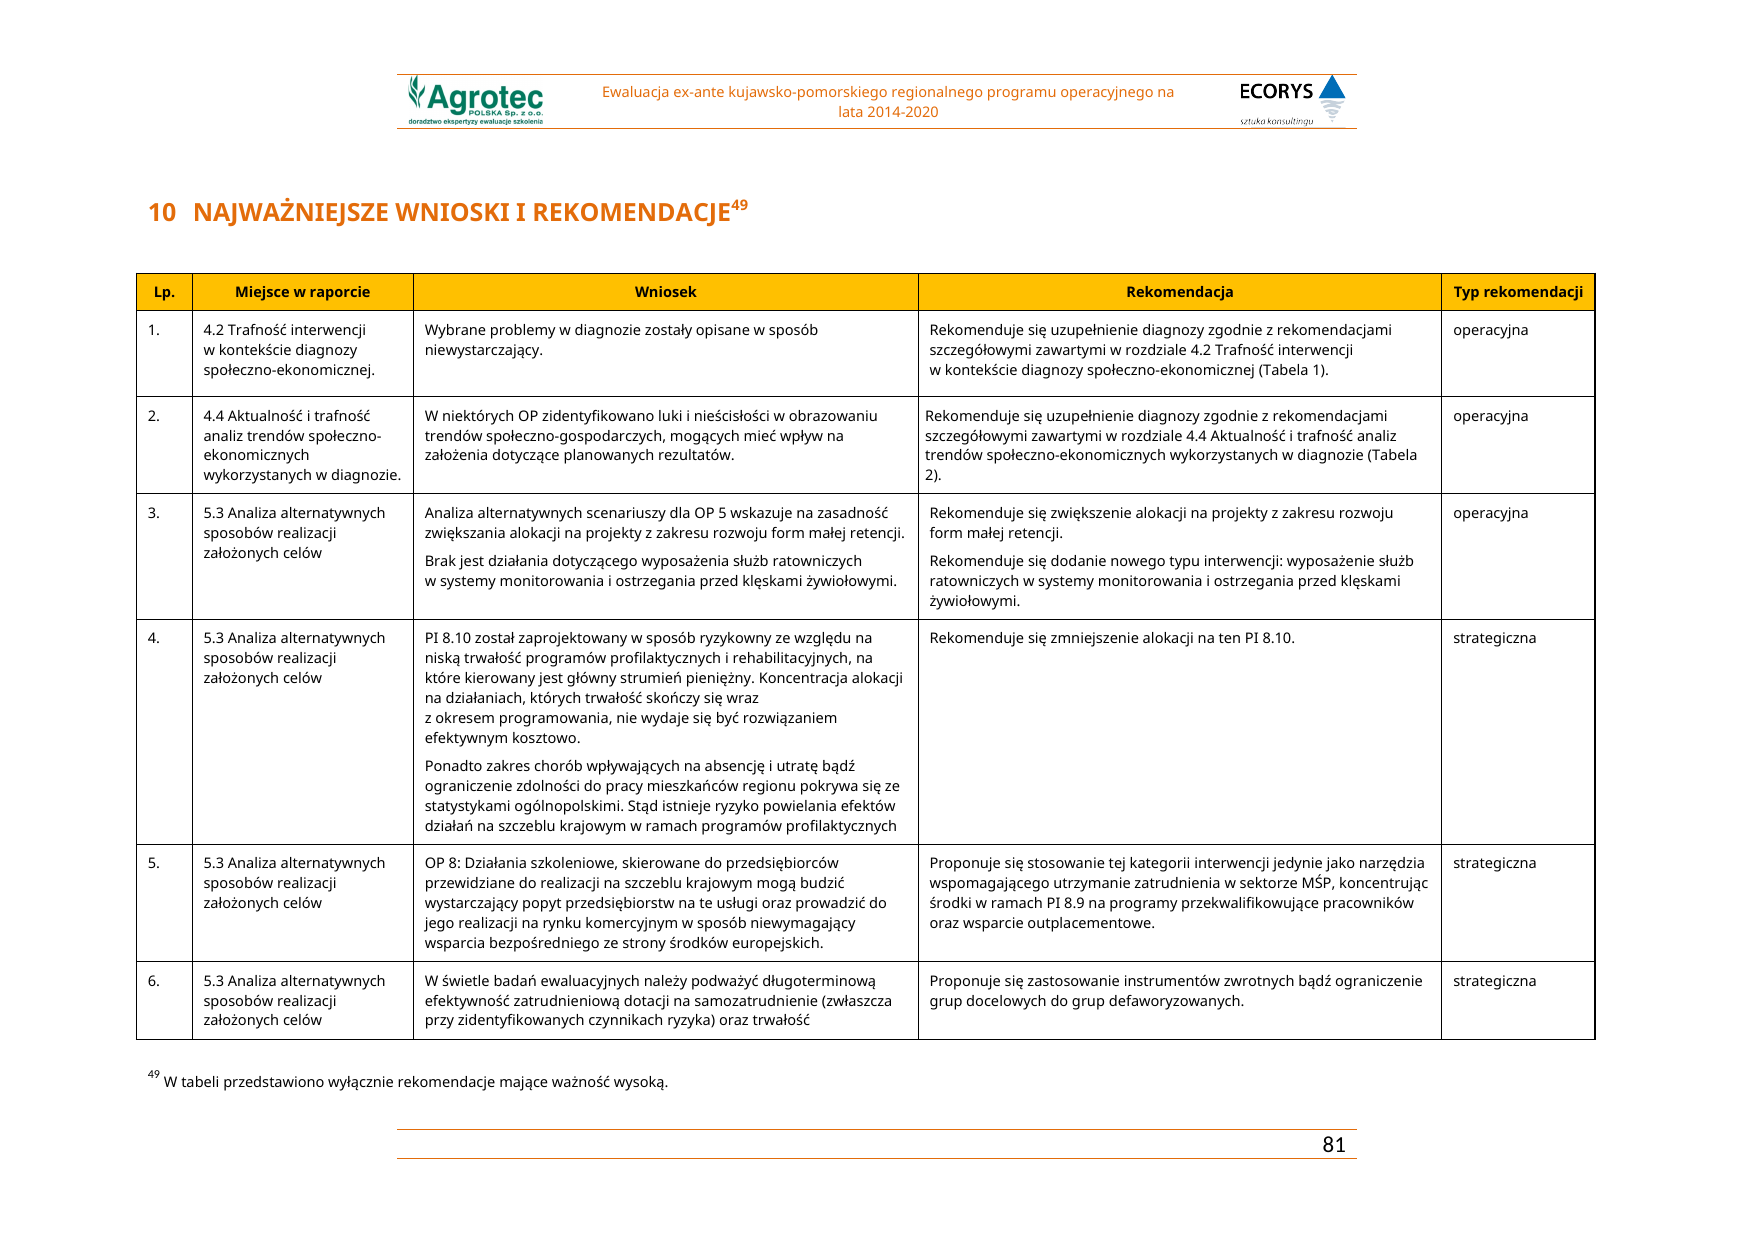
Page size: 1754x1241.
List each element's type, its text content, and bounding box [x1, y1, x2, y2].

table_cell Wybrane problemy w diagnozie zostały opisane w sposób niewystarczający. [414, 311, 918, 396]
table_cell 5.3 Analiza alternatywnych sposobów realizacji założonych celów [193, 620, 413, 844]
table_cell [137, 397, 192, 493]
table_cell operacyjna [1442, 494, 1594, 619]
table_cell 4.4 Aktualność i trafność analiz trendów społeczno-ekonomicznych wykorzystanych w diagnozie. [193, 397, 413, 493]
picture [1241, 75, 1346, 128]
table_cell [137, 962, 192, 1038]
table_cell 5.3 Analiza alternatywnych sposobów realizacji założonych celów [193, 962, 413, 1038]
table_cell [137, 620, 192, 844]
picture [408, 75, 543, 125]
table_cell PI 8.10 został zaprojektowany w sposób ryzykowny ze względu na niską trwałość programów profilaktycznych i rehabilitacyjnych, na które kierowany jest główny strumień pieniężny. Koncentracja alokacji na działaniach, których trwałość skończy się wraz z okresem programowania, nie wydaje się być rozwiązaniem efektywnym kosztowo. Ponadto zakres chorób wpływających na absencję i utratę bądź ograniczenie zdolności do pracy mieszkańców regionu pokrywa się ze statystykami ogólnopolskimi. Stąd istnieje ryzyko powielania efektów działań na szczeblu krajowym w ramach programów profilaktycznych [414, 620, 918, 844]
table_cell Analiza alternatywnych scenariuszy dla OP 5 wskazuje na zasadność zwiększania alokacji na projekty z zakresu rozwoju form małej retencji. Brak jest działania dotyczącego wyposażenia służb ratowniczych w systemy monitorowania i ostrzegania przed klęskami żywiołowymi. [414, 494, 918, 619]
table_cell strategiczna [1442, 620, 1594, 844]
subtitle NAJWAŻNIEJSZE WNIOSKI I REKOMENDACJE [148, 194, 1606, 228]
table_cell Proponuje się zastosowanie instrumentów zwrotnych bądź ograniczenie grup docelowych do grup defaworyzowanych. [919, 962, 1441, 1038]
table_cell Rekomenduje się uzupełnienie diagnozy zgodnie z rekomendacjami szczegółowymi zawartymi w rozdziale 4.2 Trafność interwencji w kontekście diagnozy społeczno-ekonomicznej (Tabela 1). [919, 311, 1441, 396]
table_cell W niektórych OP zidentyfikowano luki i nieścisłości w obrazowaniu trendów społeczno-gospodarczych, mogących mieć wpływ na założenia dotyczące planowanych rezultatów. [414, 397, 918, 493]
table_cell operacyjna [1442, 311, 1594, 396]
table_cell OP 8: Działania szkoleniowe, skierowane do przedsiębiorców przewidziane do realizacji na szczeblu krajowym mogą budzić wystarczający popyt przedsiębiorstw na te usługi oraz prowadzić do jego realizacji na rynku komercyjnym w sposób niewymagający wsparcia bezpośredniego ze strony środków europejskich. [414, 845, 918, 961]
table_cell strategiczna [1442, 845, 1594, 961]
table_cell operacyjna [1442, 397, 1594, 493]
table_cell Rekomenduje się uzupełnienie diagnozy zgodnie z rekomendacjami szczegółowymi zawartymi w rozdziale 4.4 Aktualność i trafność analiz trendów społeczno-ekonomicznych wykorzystanych w diagnozie (Tabela 2). [919, 397, 1441, 493]
table_cell Rekomenduje się zmniejszenie alokacji na ten PI 8.10. [919, 620, 1441, 844]
table_cell [137, 845, 192, 961]
table_cell 5.3 Analiza alternatywnych sposobów realizacji założonych celów [193, 845, 413, 961]
table_header Miejsce w raporcie [193, 274, 413, 310]
table_cell 4.2 Trafność interwencji w kontekście diagnozy społeczno-ekonomicznej. [193, 311, 413, 396]
table_header Lp. [137, 274, 192, 310]
table_header Wniosek [414, 274, 918, 310]
table_header Typ rekomendacji [1442, 274, 1594, 310]
table_header Rekomendacja [919, 274, 1441, 310]
table_cell 5.3 Analiza alternatywnych sposobów realizacji założonych celów [193, 494, 413, 619]
table_cell strategiczna [1442, 962, 1594, 1038]
table_cell Proponuje się stosowanie tej kategorii interwencji jedynie jako narzędzia wspomagającego utrzymanie zatrudnienia w sektorze MŚP, koncentrując środki w ramach PI 8.9 na programy przekwalifikowujące pracowników oraz wsparcie outplacementowe. [919, 845, 1441, 961]
table_cell [137, 311, 192, 396]
table_cell Rekomenduje się zwiększenie alokacji na projekty z zakresu rozwoju form małej retencji. Rekomenduje się dodanie nowego typu interwencji: wyposażenie służb ratowniczych w systemy monitorowania i ostrzegania przed klęskami żywiołowymi. [919, 494, 1441, 619]
table_cell [137, 494, 192, 619]
